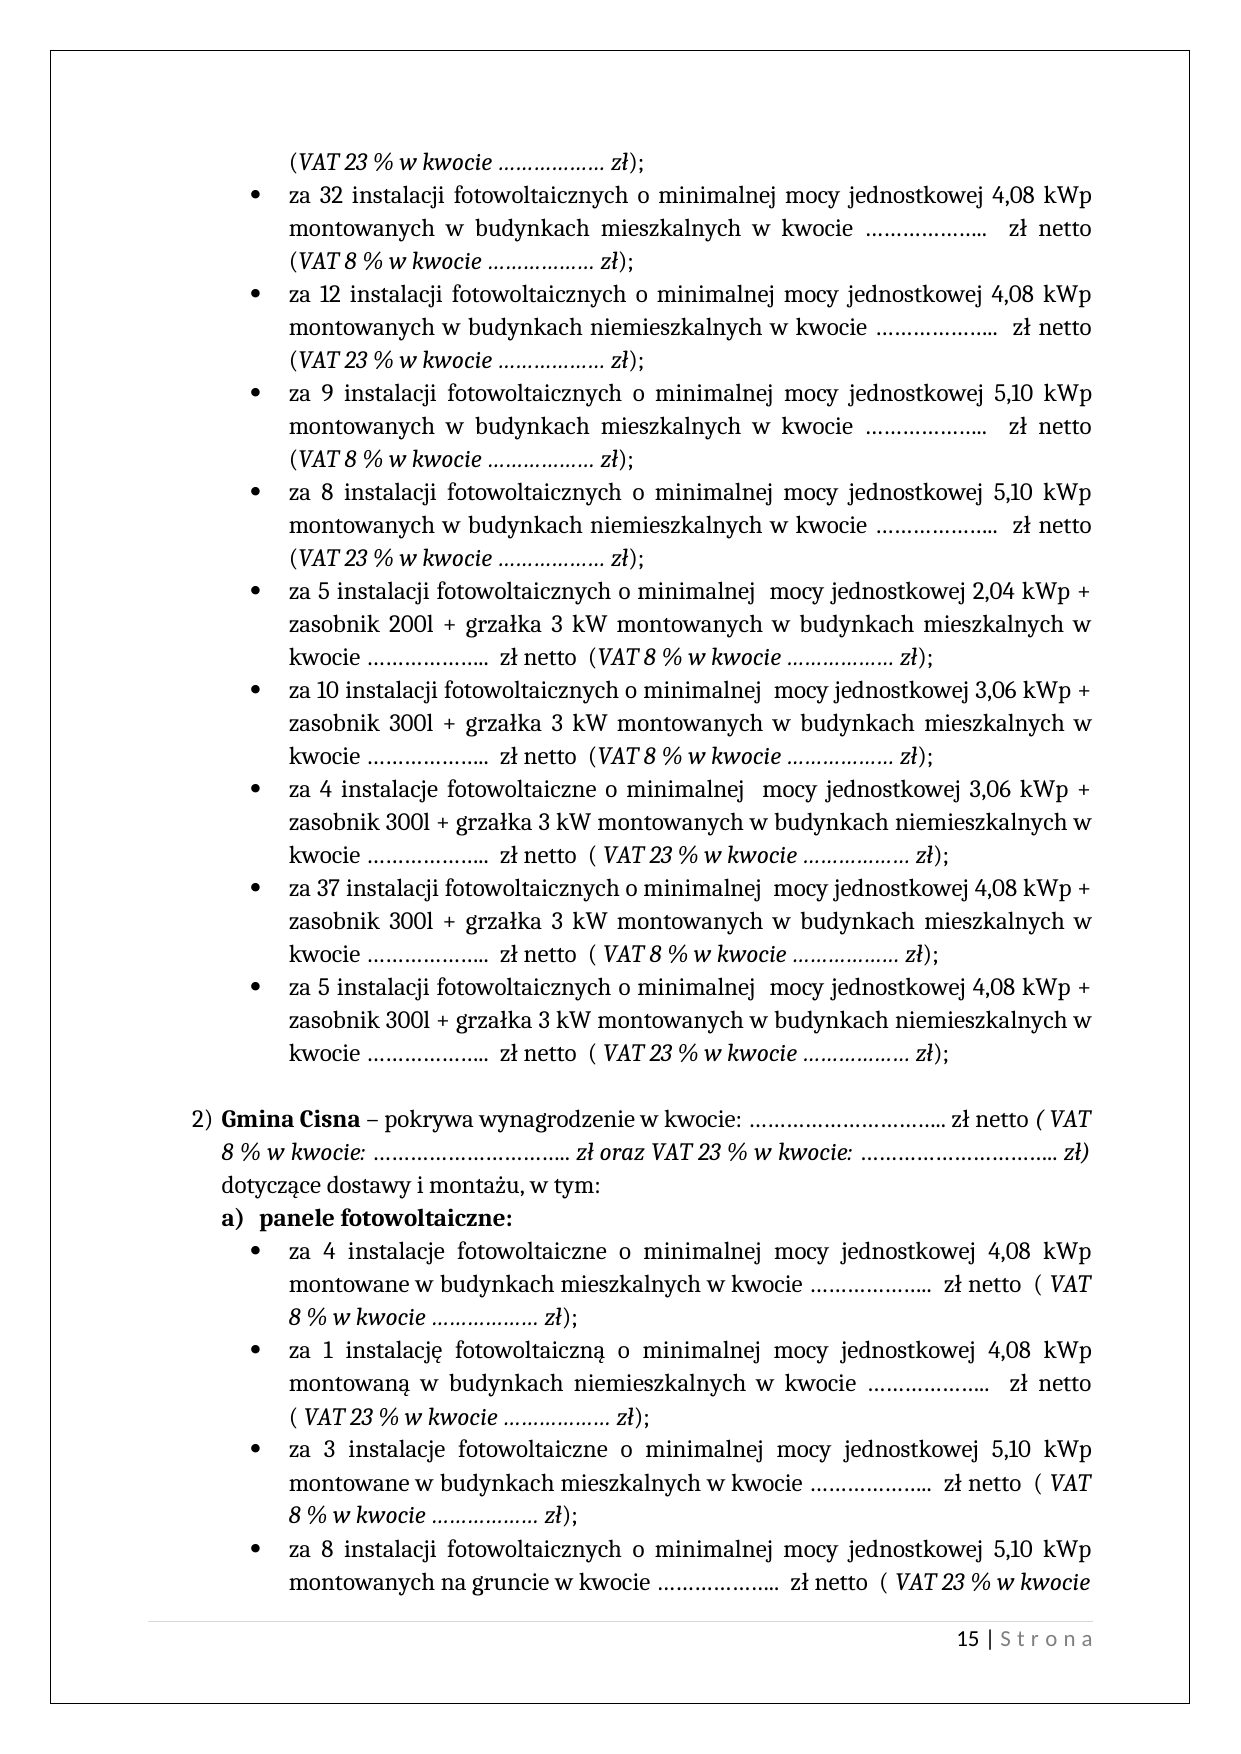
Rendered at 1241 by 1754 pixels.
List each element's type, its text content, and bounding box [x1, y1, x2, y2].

list za 32 instalacji fotowoltaicznych o minimalnej mocy jednostkowej 4,08 kWp montowanych w budynkach mieszkalnych w kwocie ……………….. zł netto (VAT 8 % w kwocie ……………… zł); [251, 181, 1093, 275]
list panele fotowoltaiczne: [221, 1204, 1093, 1233]
list za 9 instalacji fotowoltaicznych o minimalnej mocy jednostkowej 5,10 kWp montowanych w budynkach mieszkalnych w kwocie ……………….. zł netto (VAT 8 % w kwocie ……………… zł); [251, 379, 1093, 473]
list za 4 instalacje fotowoltaiczne o minimalnej mocy jednostkowej 3,06 kWp + zasobnik 300l + grzałka 3 kW montowanych w budynkach niemieszkalnych w kwocie ……………….. zł netto ( VAT 23 % w kwocie ……………… zł); [251, 775, 1093, 870]
list za 4 instalacje fotowoltaiczne o minimalnej mocy jednostkowej 4,08 kWp montowane w budynkach mieszkalnych w kwocie ……………….. zł netto ( VAT 8 % w kwocie ……………… zł); [251, 1237, 1093, 1332]
list za 1 instalację fotowoltaiczną o minimalnej mocy jednostkowej 4,08 kWp montowaną w budynkach niemieszkalnych w kwocie ……………….. zł netto ( VAT 23 % w kwocie ……………… zł); [251, 1336, 1093, 1431]
list za 5 instalacji fotowoltaicznych o minimalnej mocy jednostkowej 4,08 kWp + zasobnik 300l + grzałka 3 kW montowanych w budynkach niemieszkalnych w kwocie ……………….. zł netto ( VAT 23 % w kwocie ……………… zł); [251, 973, 1093, 1068]
list za 8 instalacji fotowoltaicznych o minimalnej mocy jednostkowej 5,10 kWp montowanych w budynkach niemieszkalnych w kwocie ……………….. zł netto (VAT 23 % w kwocie ……………… zł); [251, 478, 1093, 573]
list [251, 1534, 1093, 1596]
list za 12 instalacji fotowoltaicznych o minimalnej mocy jednostkowej 4,08 kWp montowanych w budynkach niemieszkalnych w kwocie ……………….. zł netto (VAT 23 % w kwocie ……………… zł); [251, 280, 1093, 374]
list Gmina Cisna – pokrywa wynagrodzenie w kwocie: ………………………….. zł netto ( VAT 8 % w kwocie: ………………………….. zł oraz VAT 23 % w kwocie: ………………………….. zł) dotyczące dostawy i montażu, w tym: [192, 1105, 1093, 1200]
list za 37 instalacji fotowoltaicznych o minimalnej mocy jednostkowej 4,08 kWp + zasobnik 300l + grzałka 3 kW montowanych w budynkach mieszkalnych w kwocie ……………….. zł netto ( VAT 8 % w kwocie ……………… zł); [251, 874, 1093, 969]
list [251, 148, 1093, 176]
list za 5 instalacji fotowoltaicznych o minimalnej mocy jednostkowej 2,04 kWp + zasobnik 200l + grzałka 3 kW montowanych w budynkach mieszkalnych w kwocie ……………….. zł netto (VAT 8 % w kwocie ……………… zł); [251, 577, 1093, 672]
list za 3 instalacje fotowoltaiczne o minimalnej mocy jednostkowej 5,10 kWp montowane w budynkach mieszkalnych w kwocie ……………….. zł netto ( VAT 8 % w kwocie ……………… zł); [251, 1435, 1093, 1530]
list za 10 instalacji fotowoltaicznych o minimalnej mocy jednostkowej 3,06 kWp + zasobnik 300l + grzałka 3 kW montowanych w budynkach mieszkalnych w kwocie ……………….. zł netto (VAT 8 % w kwocie ……………… zł); [251, 676, 1093, 771]
